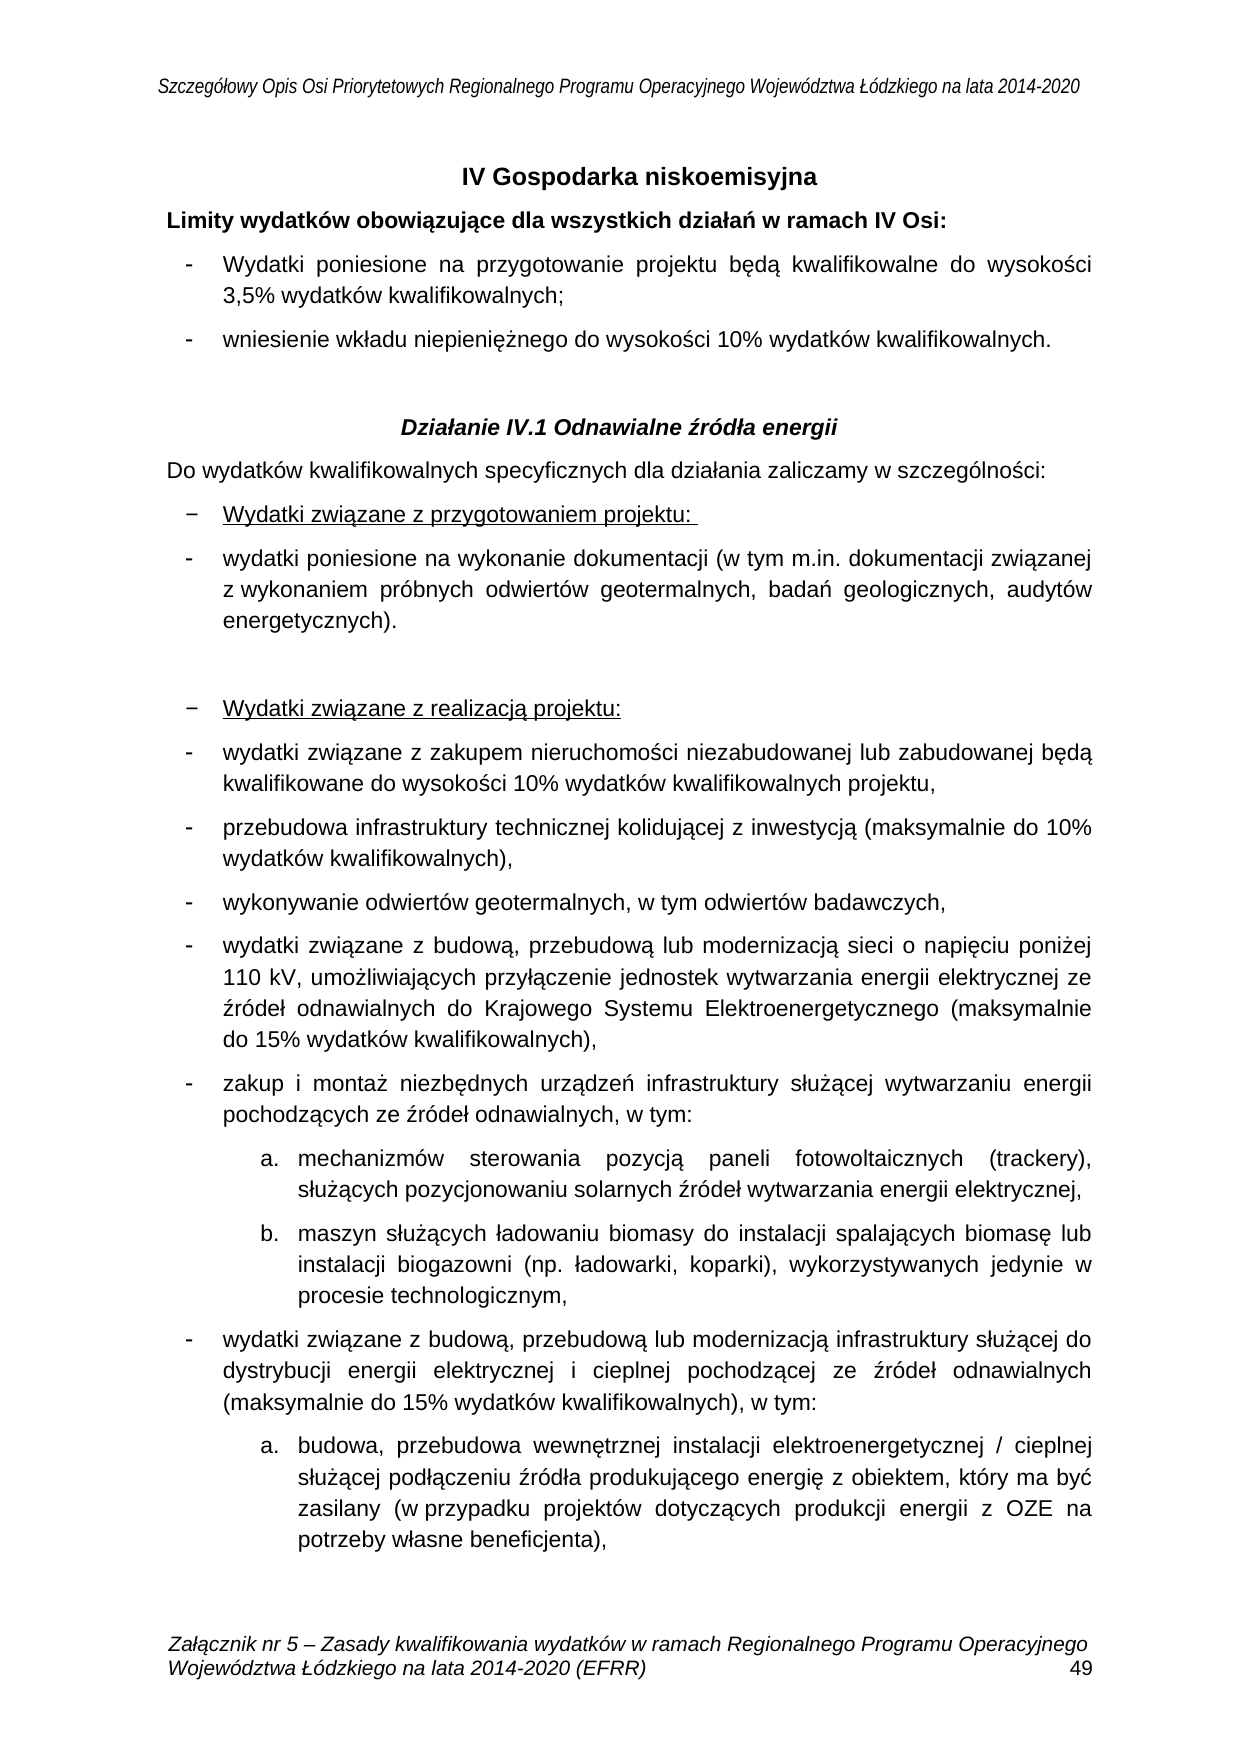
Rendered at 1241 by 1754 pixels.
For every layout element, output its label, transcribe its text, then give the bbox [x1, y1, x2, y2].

list maszyn służących ładowaniu biomasy do instalacji spalających biomasę lub instalacji biogazowni (np. ładowarki, koparki), wykorzystywanych jedynie w procesie technologicznym, [260, 1216, 1092, 1310]
subtitle IV Gospodarka niskoemisyjna [193, 160, 1086, 191]
text Limity wydatków obowiązujące dla wszystkich działań w ramach IV Osi: [166, 204, 1092, 235]
text Do wydatków kwalifikowalnych specyficznych dla działania zaliczamy w szczególności: [166, 454, 1092, 485]
list wydatki związane z budową, przebudową lub modernizacją infrastruktury służącej do dystrybucji energii elektrycznej i cieplnej pochodzącej ze źródeł odnawialnych (maksymalnie do 15% wydatków kwalifikowalnych), w tym: [185, 1323, 1092, 1416]
list wykonywanie odwiertów geotermalnych, w tym odwiertów badawczych, [185, 885, 1092, 916]
list Wydatki związane z realizacją projektu: [185, 691, 1092, 723]
list przebudowa infrastruktury technicznej kolidującej z inwestycją (maksymalnie do 10% wydatków kwalifikowalnych), [185, 810, 1092, 873]
list zakup i montaż niezbędnych urządzeń infrastruktury służącej wytwarzaniu energii pochodzących ze źródeł odnawialnych, w tym: [185, 1066, 1092, 1129]
list mechanizmów sterowania pozycją paneli fotowoltaicznych (trackery), służących pozycjonowaniu solarnych źródeł wytwarzania energii elektrycznej, [260, 1141, 1092, 1204]
list wydatki związane z zakupem nieruchomości niezabudowanej lub zabudowanej będą kwalifikowane do wysokości 10% wydatków kwalifikowalnych projektu, [185, 735, 1092, 798]
list wniesienie wkładu niepieniężnego do wysokości 10% wydatków kwalifikowalnych. [185, 323, 1092, 354]
list budowa, przebudowa wewnętrznej instalacji elektroenergetycznej / cieplnej służącej podłączeniu źródła produkującego energię z obiektem, który ma być zasilany (w przypadku projektów dotyczących produkcji energii z OZE na potrzeby własne beneficjenta), [260, 1429, 1092, 1554]
list wydatki poniesione na wykonanie dokumentacji (w tym m.in. dokumentacji związanej z wykonaniem próbnych odwiertów geotermalnych, badań geologicznych, audytów energetycznych). [185, 541, 1092, 635]
list wydatki związane z budową, przebudową lub modernizacją sieci o napięciu poniżej 110 kV, umożliwiających przyłączenie jednostek wytwarzania energii elektrycznej ze źródeł odnawialnych do Krajowego Systemu Elektroenergetycznego (maksymalnie do 15% wydatków kwalifikowalnych), [185, 929, 1092, 1054]
subtitle Działanie IV.1 Odnawialne źródła energii [148, 410, 1092, 441]
list Wydatki poniesione na przygotowanie projektu będą kwalifikowalne do wysokości 3,5% wydatków kwalifikowalnych; [185, 248, 1092, 310]
list Wydatki związane z przygotowaniem projektu: [185, 498, 1092, 529]
